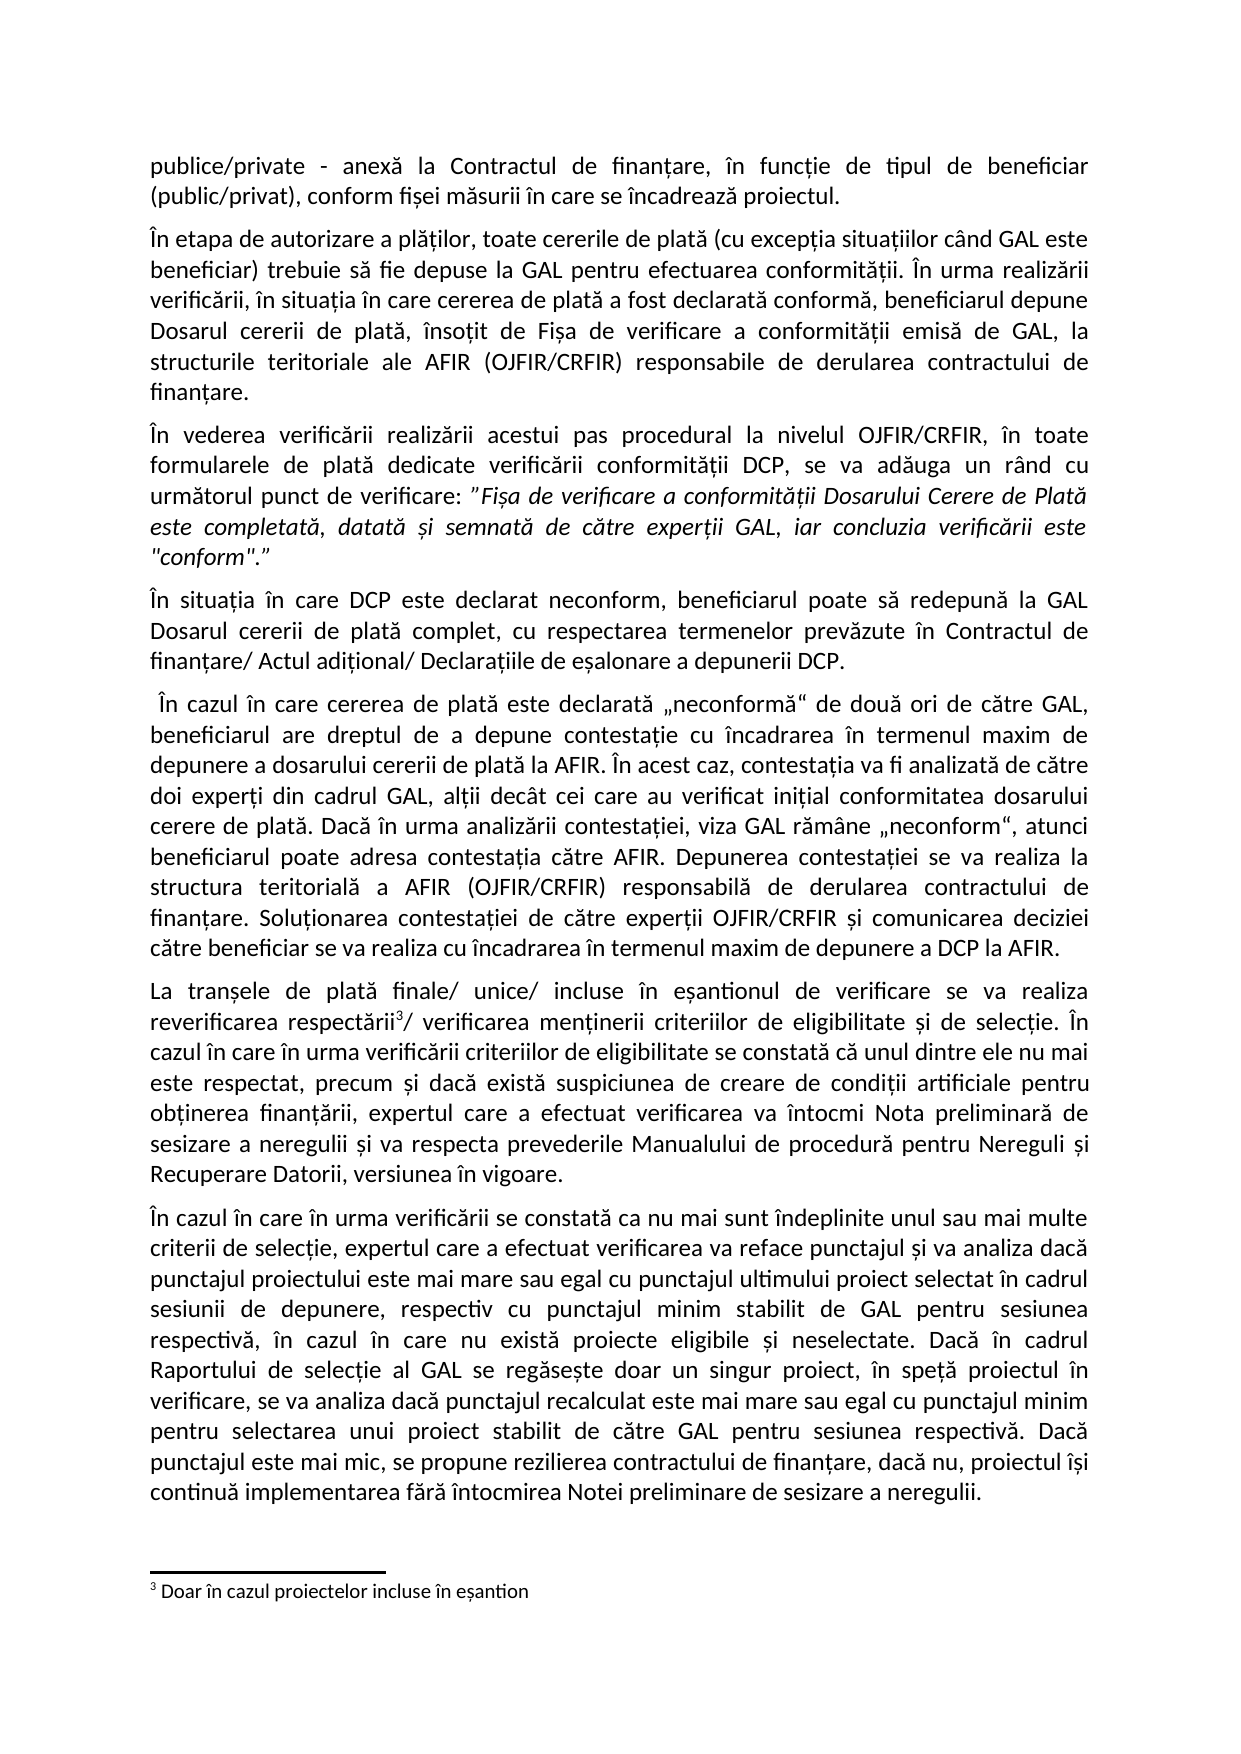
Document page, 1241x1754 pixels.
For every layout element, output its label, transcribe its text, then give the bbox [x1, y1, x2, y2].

text La tranșele de plată finale/ unice/ incluse în eșantionul de verificare se va realiza reverificarea respectării/ verificarea menținerii criteriilor de eligibilitate și de selecție. În cazul în care în urma verificării criteriilor de eligibilitate se constată că unul dintre ele nu mai este respectat, precum şi dacă există suspiciunea de creare de condiţii artificiale pentru obţinerea finanţării, expertul care a efectuat verificarea va întocmi Nota preliminară de sesizare a neregulii şi va respecta prevederile Manualului de procedură pentru Nereguli şi Recuperare Datorii, versiunea în vigoare. [150, 976, 1090, 1189]
text În situația în care DCP este declarat neconform, beneficiarul poate să redepună la GAL Dosarul cererii de plată complet, cu respectarea termenelor prevăzute în Contractul de finanțare/ Actul adițional/ Declarațiile de eșalonare a depunerii DCP. [150, 584, 1090, 676]
text În cazul în care în urma verificării se constată ca nu mai sunt îndeplinite unul sau mai multe criterii de selecție, expertul care a efectuat verificarea va reface punctajul și va analiza dacă punctajul proiectului este mai mare sau egal cu punctajul ultimului proiect selectat în cadrul sesiunii de depunere, respectiv cu punctajul minim stabilit de GAL pentru sesiunea respectivă, în cazul în care nu există proiecte eligibile și neselectate. Dacă în cadrul Raportului de selecție al GAL se regăsește doar un singur proiect, în speță proiectul în verificare, se va analiza dacă punctajul recalculat este mai mare sau egal cu punctajul minim pentru selectarea unui proiect stabilit de către GAL pentru sesiunea respectivă. Dacă punctajul este mai mic, se propune rezilierea contractului de finanțare, dacă nu, proiectul își continuă implementarea fără întocmirea Notei preliminare de sesizare a neregulii. [150, 1202, 1090, 1507]
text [150, 150, 1090, 211]
text În vederea verificării realizării acestui pas procedural la nivelul OJFIR/CRFIR, în toate formularele de plată dedicate verificării conformității DCP, se va adăuga un rând cu următorul punct de verificare: ”Fișa de verificare a conformității Dosarului Cerere de Plată este completată, datată și semnată de către experții GAL, iar concluzia verificării este "conform".” [150, 419, 1090, 572]
text În etapa de autorizare a plăților, toate cererile de plată (cu excepția situațiilor când GAL este beneficiar) trebuie să fie depuse la GAL pentru efectuarea conformității. În urma realizării verificării, în situația în care cererea de plată a fost declarată conformă, beneficiarul depune Dosarul cererii de plată, însoțit de Fișa de verificare a conformității emisă de GAL, la structurile teritoriale ale AFIR (OJFIR/CRFIR) responsabile de derularea contractului de finanțare. [150, 223, 1090, 407]
text În cazul în care cererea de plată este declarată „neconformă“ de două ori de către GAL, beneficiarul are dreptul de a depune contestație cu încadrarea în termenul maxim de depunere a dosarului cererii de plată la AFIR. În acest caz, contestația va fi analizată de către doi experți din cadrul GAL, alții decât cei care au verificat inițial conformitatea dosarului cerere de plată. Dacă în urma analizării contestației, viza GAL rămâne „neconform“, atunci beneficiarul poate adresa contestația către AFIR. Depunerea contestației se va realiza la structura teritorială a AFIR (OJFIR/CRFIR) responsabilă de derularea contractului de finanțare. Soluționarea contestației de către experții OJFIR/CRFIR și comunicarea deciziei către beneficiar se va realiza cu încadrarea în termenul maxim de depunere a DCP la AFIR. [150, 688, 1090, 963]
